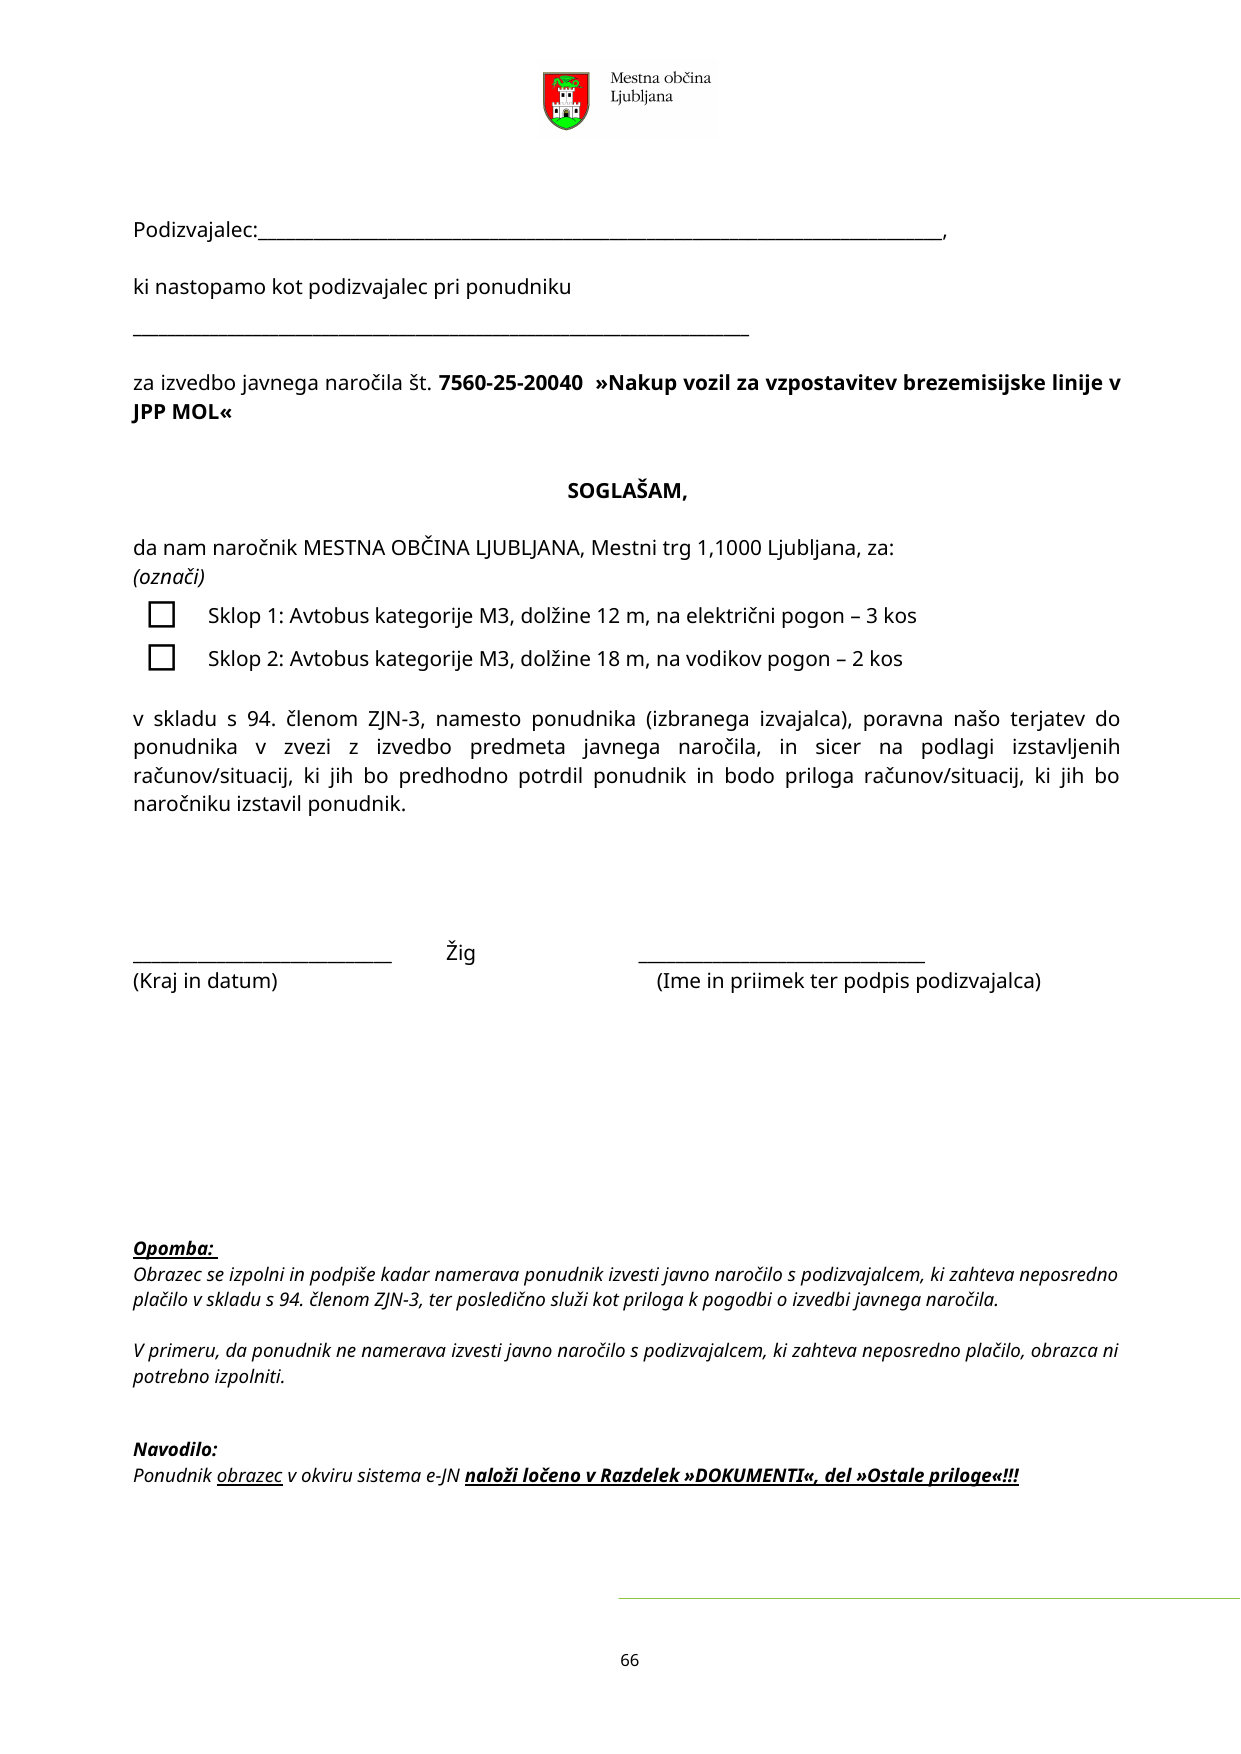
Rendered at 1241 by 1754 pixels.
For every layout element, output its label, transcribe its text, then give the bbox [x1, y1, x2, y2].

text v skladu s 94. členom ZJN-3, namesto ponudnika (izbranega izvajalca), poravna našo terjatev do ponudnika v zvezi z izvedbo predmeta javnega naročila, in sicer na podlagi izstavljenih računov/situacij, ki jih bo predhodno potrdil ponudnik in bodo priloga računov/situacij, ki jih bo naročniku izstavil ponudnik. [133, 704, 1122, 818]
text V primeru, da ponudnik ne namerava izvesti javno naročilo s podizvajalcem, ki zahteva neposredno plačilo, obrazca ni potrebno izpolniti. [133, 1338, 1122, 1389]
list Sklop 2: Avtobus kategorije M3, dolžine 18 m, na vodikov pogon – 2 kos [170, 633, 1122, 676]
text ki nastopamo kot podizvajalec pri ponudniku [133, 272, 1122, 300]
text Opomba: [133, 1236, 1122, 1261]
picture [536, 59, 719, 139]
text SOGLAŠAM, [133, 477, 1122, 505]
text (označi) [133, 562, 1122, 590]
text (Kraj in datum) (Ime in priimek ter podpis podizvajalca) [133, 966, 1122, 995]
text Podizvajalec:__________________________________________________________________________, [133, 215, 1122, 243]
list Sklop 1: Avtobus kategorije M3, dolžine 12 m, na električni pogon – 3 kos [170, 590, 1122, 633]
text ____________________________ Žig _______________________________ [133, 938, 1122, 966]
text da nam naročnik MESTNA OBČINA LJUBLJANA, Mestni trg 1,1000 Ljubljana, za: [133, 533, 1122, 562]
text Navodilo: [133, 1437, 1122, 1462]
text ________________________________________________________________________ [133, 312, 1122, 340]
text Ponudnik obrazec v okviru sistema e-JN naloži ločeno v Razdelek »DOKUMENTI«, del »Ostale priloge«!!! [133, 1462, 1122, 1488]
text za izvedbo javnega naročila št. 7560-25-20040 »Nakup vozil za vzpostavitev brezemisijske linije v JPP MOL« [133, 368, 1122, 425]
text Obrazec se izpolni in podpiše kadar namerava ponudnik izvesti javno naročilo s podizvajalcem, ki zahteva neposredno plačilo v skladu s 94. členom ZJN-3, ter posledično služi kot priloga k pogodbi o izvedbi javnega naročila. [133, 1261, 1122, 1312]
